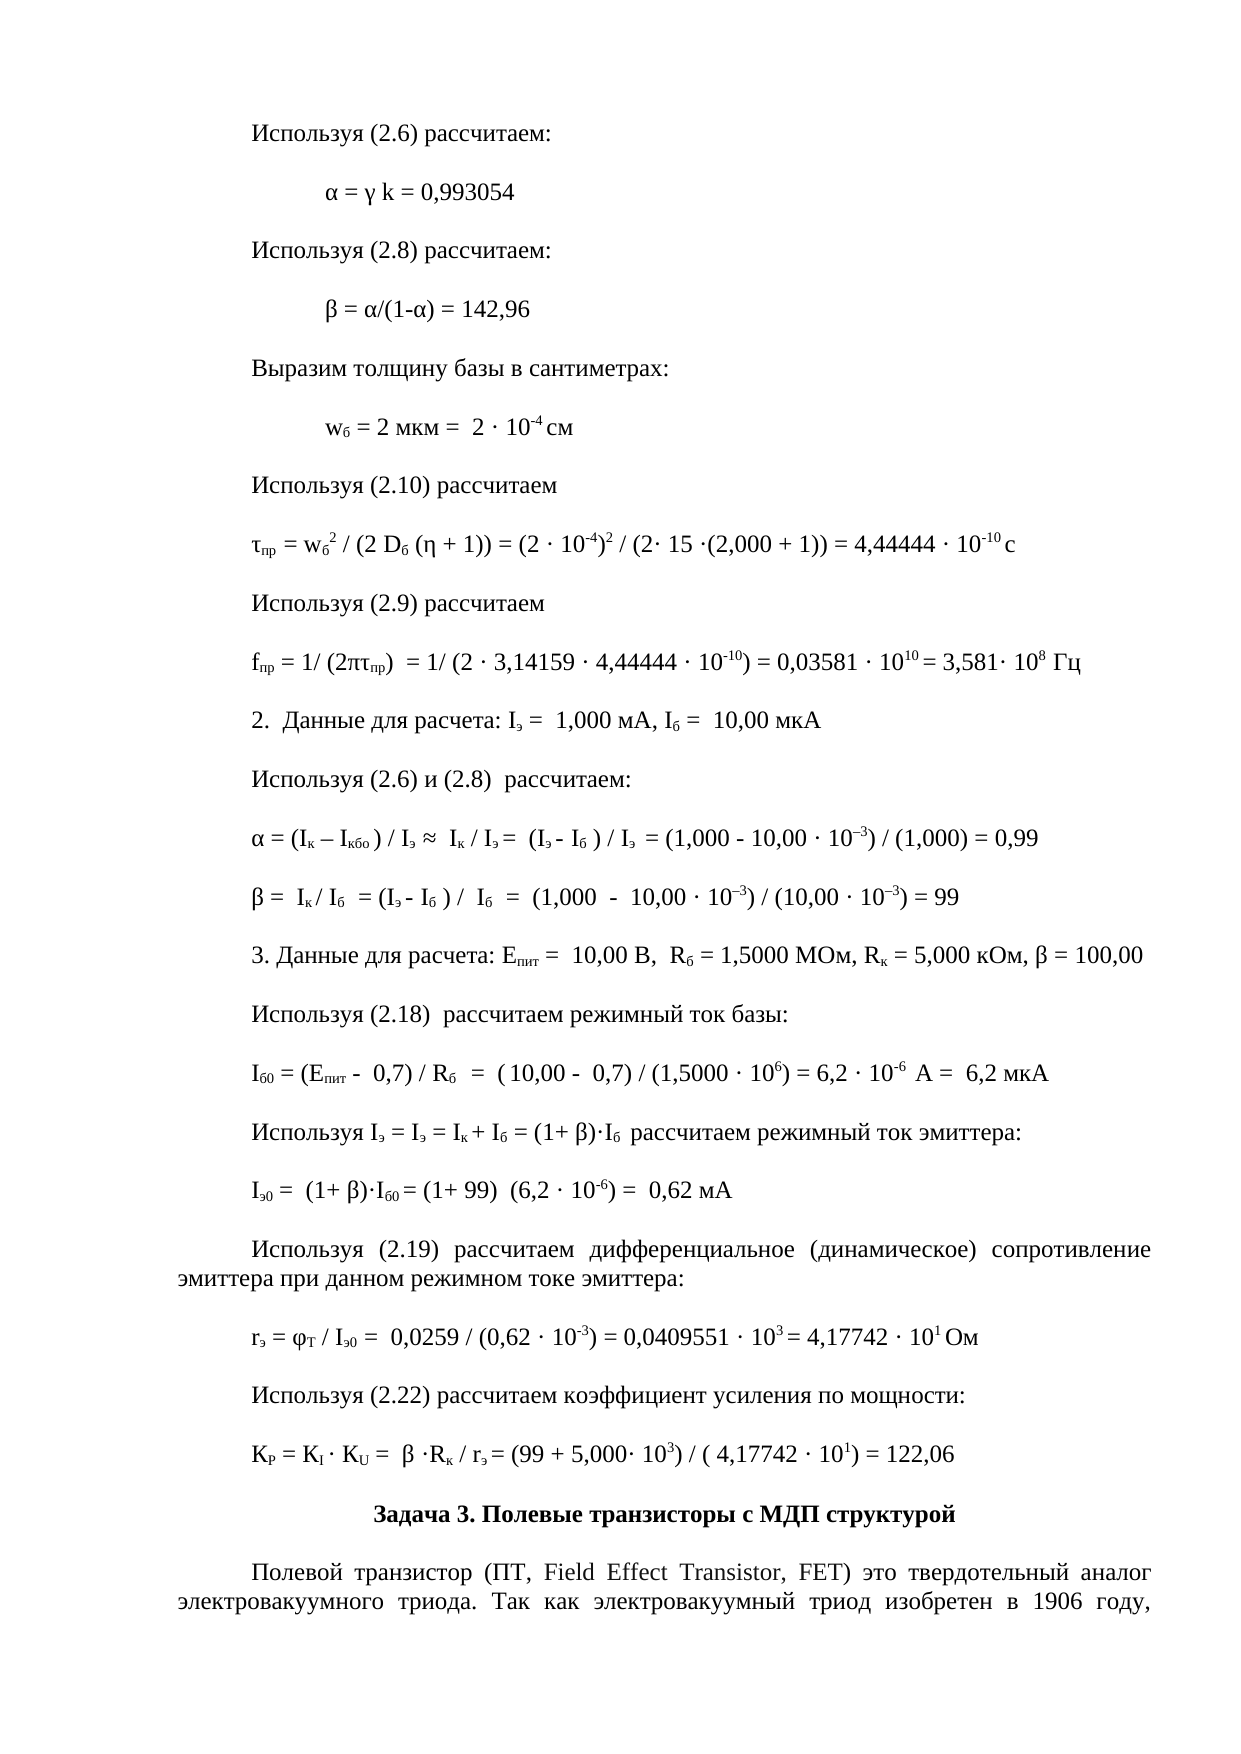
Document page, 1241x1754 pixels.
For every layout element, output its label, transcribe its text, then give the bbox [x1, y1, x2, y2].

text Используя (2.8) рассчитаем: [177, 236, 1152, 264]
text Используя (2.10) рассчитаем [177, 471, 1152, 499]
text fпр = 1/ (2πτпр) = 1/ (2 · 3,14159 · 4,44444 · 10-10) = 0,03581 · 1010 = 3,581· 108 Гц [177, 647, 1152, 676]
text Используя (2.6) и (2.8) рассчитаем: [177, 764, 1152, 793]
text Используя (2.9) рассчитаем [177, 588, 1152, 617]
text Используя Iэ = Iэ = Iк + Iб = (1+ β)·Iб рассчитаем режимный ток эмиттера: [177, 1117, 1152, 1146]
text Используя (2.19) рассчитаем дифференциальное (динамическое) сопротивление эмиттера при данном режимном токе эмиттера: [177, 1234, 1152, 1292]
text Iэ0 = (1+ β)·Iб0 = (1+ 99) (6,2 · 10-6) = 0,62 мА [177, 1176, 1152, 1204]
text β = α/(1-α) = 142,96 [177, 294, 1152, 323]
text Iб0 = (Eпит - 0,7) / Rб = ( 10,00 - 0,7) / (1,5000 · 106) = 6,2 · 10-6 А = 6,2 мкА [177, 1058, 1152, 1087]
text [177, 1557, 1152, 1615]
text 2. Данные для расчета: Iэ = 1,000 мА, Iб = 10,00 мкА [177, 706, 1152, 734]
text rэ = φT / Iэ0 = 0,0259 / (0,62 · 10-3) = 0,0409551 · 103 = 4,17742 · 101 Ом [177, 1322, 1152, 1351]
text Используя (2.6) рассчитаем: [177, 118, 1152, 147]
text Используя (2.22) рассчитаем коэффициент усиления по мощности: [177, 1381, 1152, 1409]
text α = γ k = 0,993054 [177, 177, 1152, 206]
text 3. Данные для расчета: Eпит = 10,00 В, Rб = 1,5000 МОм, Rк = 5,000 кОм, β = 100,00 [177, 941, 1152, 969]
text α = (Iк – Iкбо ) / Iэ ≈ Iк / Iэ = (Iэ - Iб ) / Iэ = (1,000 - 10,00 · 10–3) / (1,000) = 0,99 [177, 823, 1152, 852]
text Задача 3. Полевые транзисторы с МДП структурой [177, 1499, 1152, 1527]
text Выразим толщину базы в сантиметрах: [177, 353, 1152, 382]
text Используя (2.18) рассчитаем режимный ток базы: [177, 999, 1152, 1028]
text β = Iк / Iб = (Iэ - Iб ) / Iб = (1,000 - 10,00 · 10–3) / (10,00 · 10–3) = 99 [177, 882, 1152, 911]
text τпр = wб2 / (2 Dб (η + 1)) = (2 · 10-4)2 / (2· 15 ·(2,000 + 1)) = 4,44444 · 10-10 c [177, 529, 1152, 558]
text wб = 2 мкм = 2 · 10-4 см [177, 412, 1152, 441]
text КP = КI · КU = β ·Rк / rэ = (99 + 5,000· 103) / ( 4,17742 · 101) = 122,06 [177, 1439, 1152, 1468]
